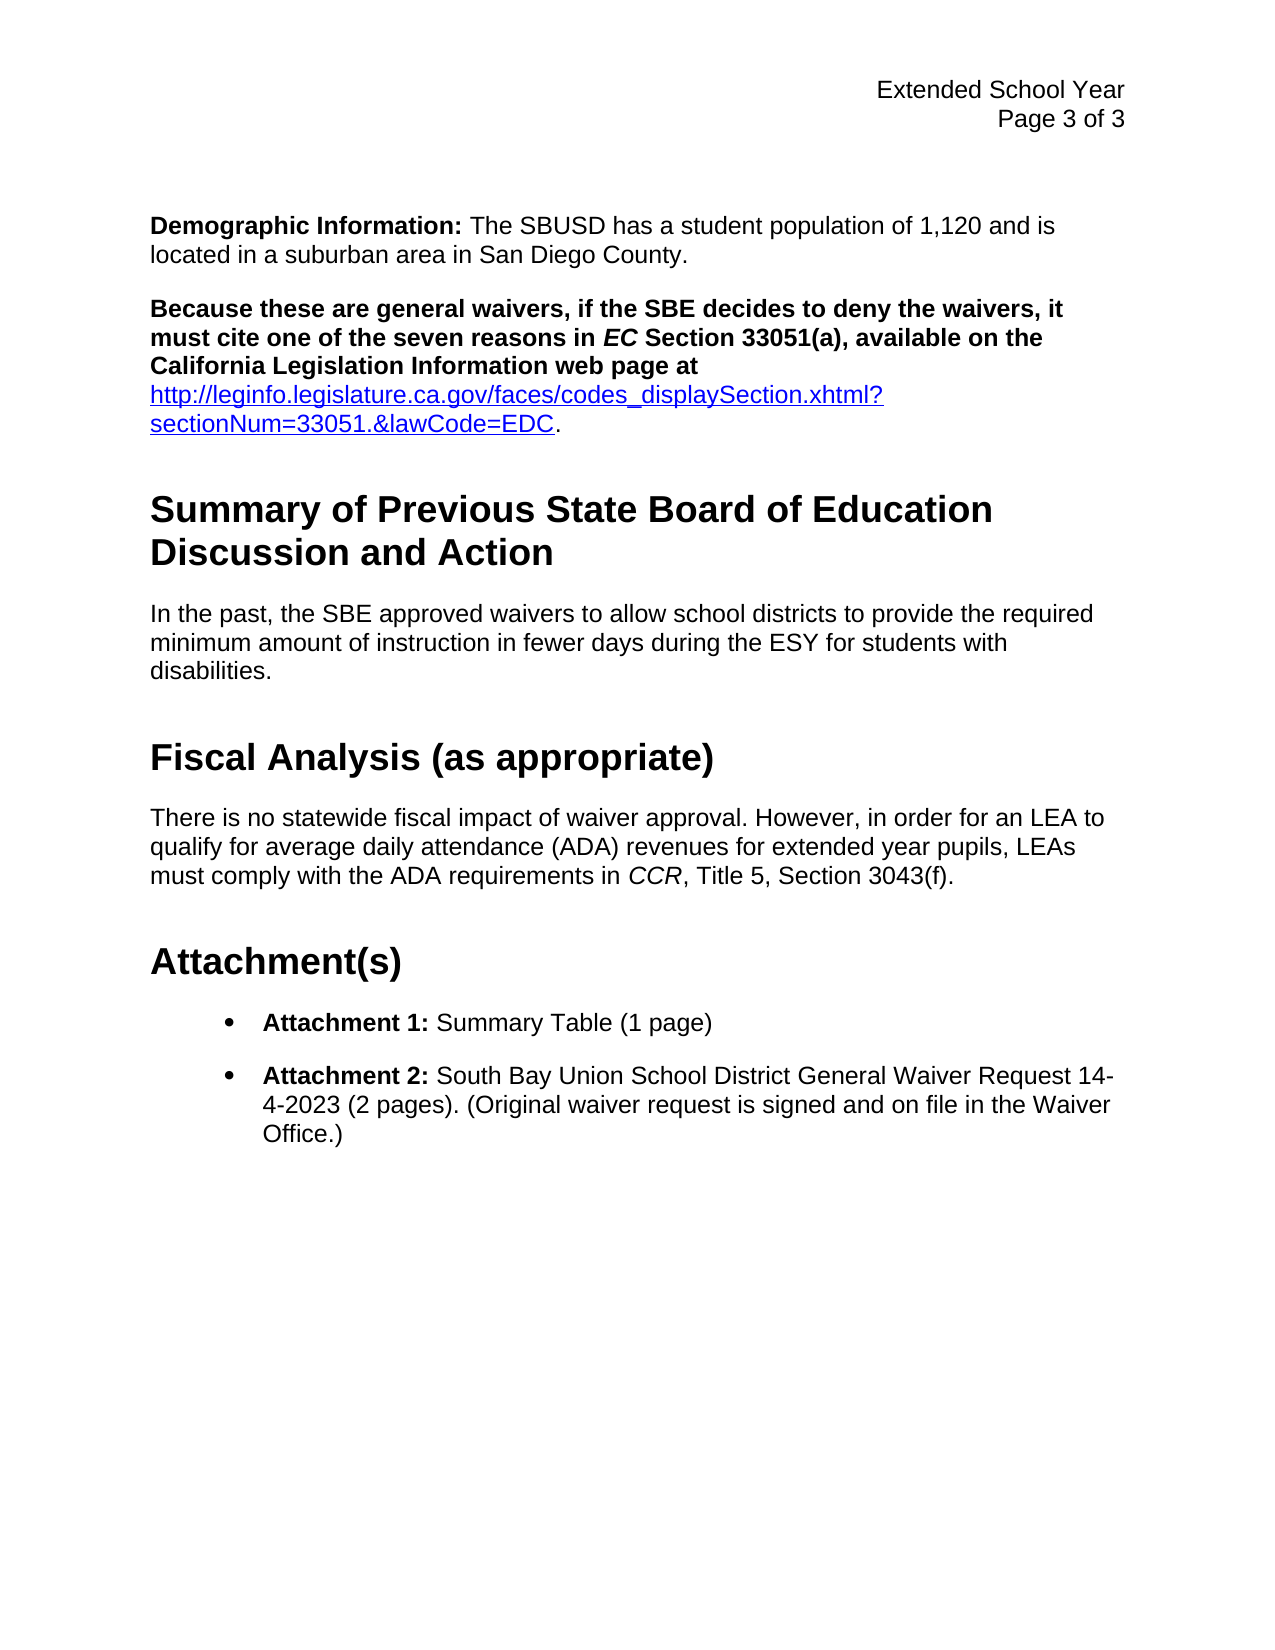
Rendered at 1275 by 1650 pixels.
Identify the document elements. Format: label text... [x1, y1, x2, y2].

subtitle Attachment(s) [150, 939, 1125, 982]
subtitle Summary of Previous State Board of Education Discussion and Action [150, 487, 1125, 574]
text There is no statewide fiscal impact of waiver approval. However, in order for an LEA to qualify for average daily attendance (ADA) revenues for extended year pupils, LEAs must comply with the ADA requirements in CCR, Title 5, Section 3043(f). [150, 803, 1125, 889]
text Because these are general waivers, if the SBE decides to deny the waivers, it must cite one of the seven reasons in EC Section 33051(a), available on the California Legislation Information web page at http://leginfo.legislature.ca.gov/faces/codes_displaySection.xhtml?sectionNum=33051.&lawCode=EDC. [150, 294, 1125, 437]
subtitle Fiscal Analysis (as appropriate) [150, 735, 1125, 778]
text In the past, the SBE approved waivers to allow school districts to provide the required minimum amount of instruction in fewer days during the ESY for students with disabilities. [150, 599, 1125, 685]
list Attachment 1: Summary Table (1 page) [225, 1007, 1125, 1036]
list Attachment 2: South Bay Union School District General Waiver Request 14-4-2023 (2 pages). (Original waiver request is signed and on file in the Waiver Office.) [225, 1061, 1125, 1148]
text Demographic Information: The SBUSD has a student population of 1,120 and is located in a suburban area in San Diego County. [150, 211, 1125, 269]
